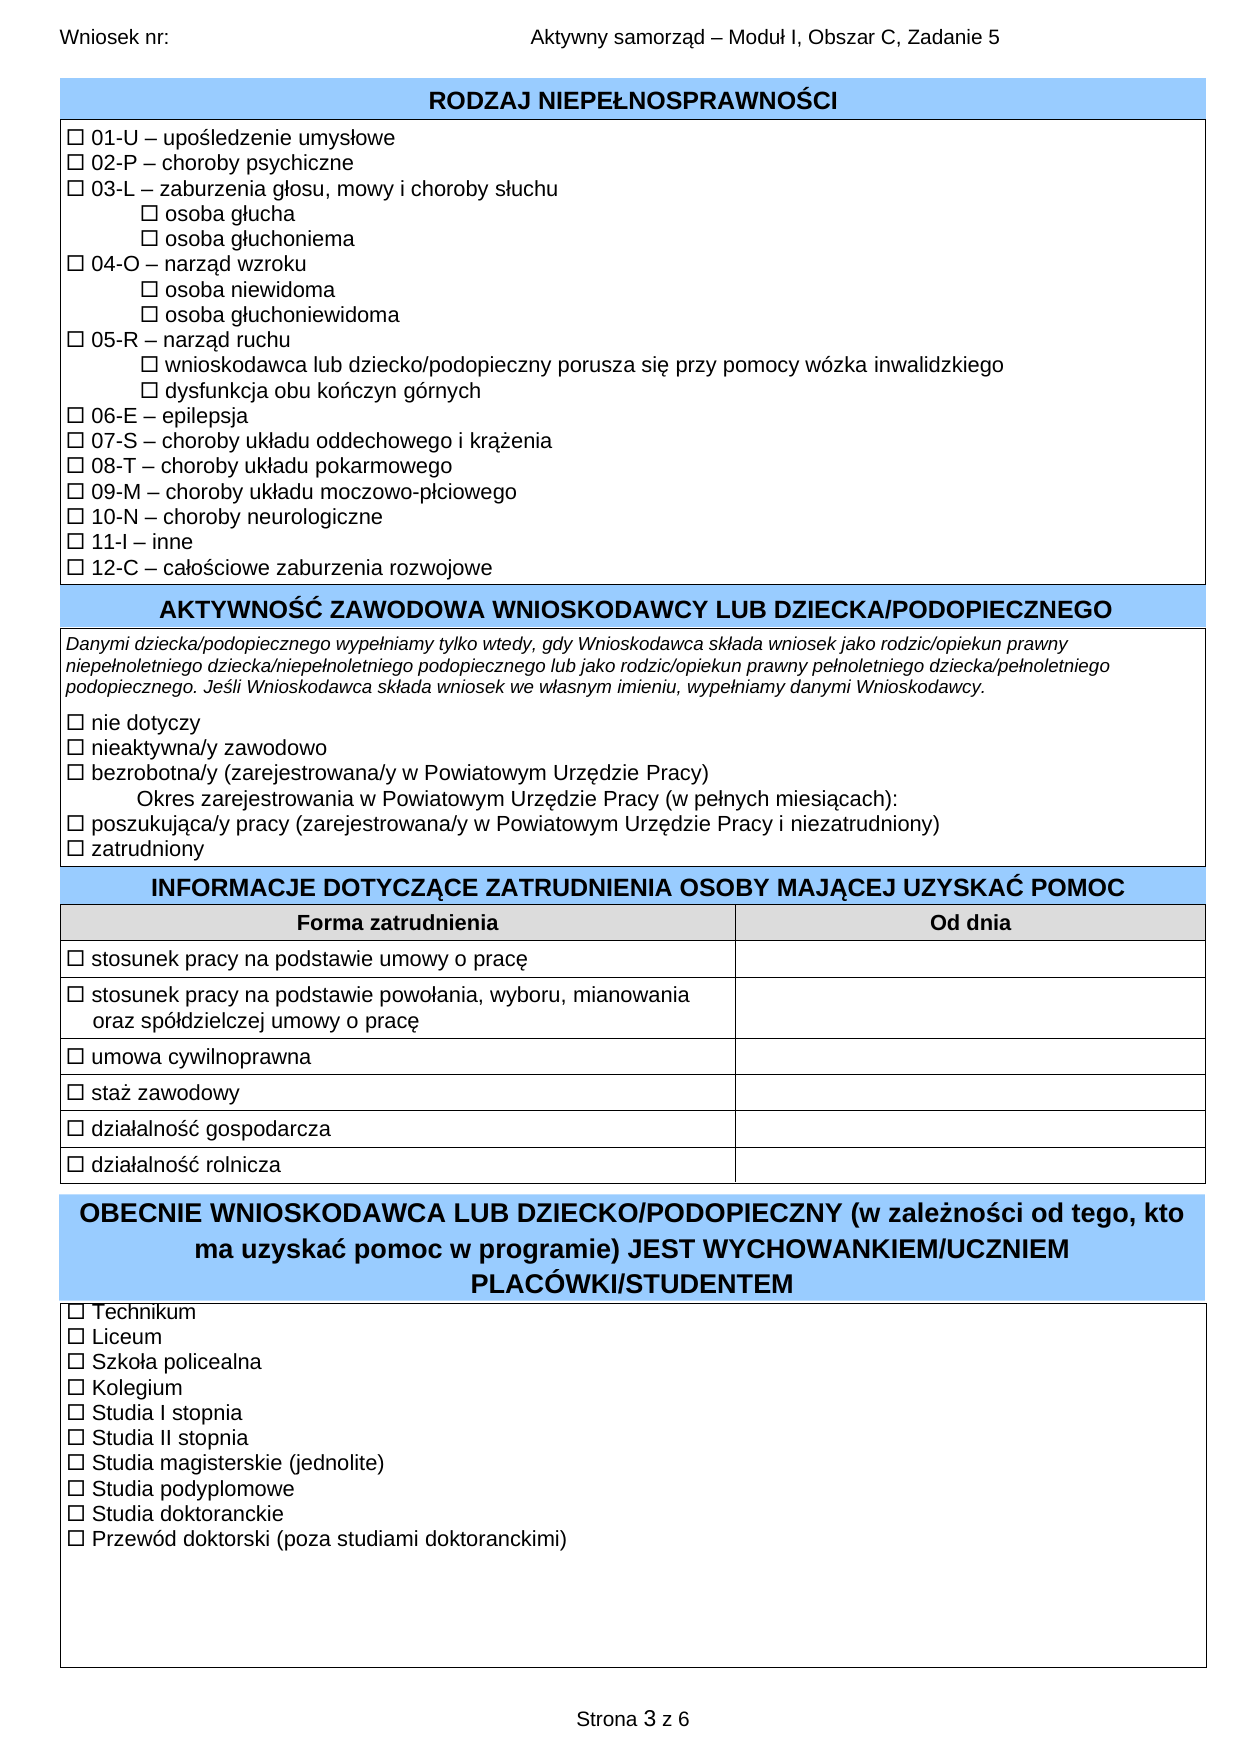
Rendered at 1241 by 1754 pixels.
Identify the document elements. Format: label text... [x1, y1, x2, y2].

table_cell 01-U – upośledzenie umysłowe 02-P – choroby psychiczne 03-L – zaburzenia głosu, mowy i choroby słuchu osoba głucha osoba głuchoniema 04-O – narząd wzroku osoba niewidoma osoba głuchoniewidoma 05-R – narząd ruchu wnioskodawca lub dziecko/podopieczny porusza się przy pomocy wózka inwalidzkiego dysfunkcja obu kończyn górnych 06-E – epilepsja 07-S – choroby układu oddechowego i krążenia 08-T – choroby układu pokarmowego 09-M – choroby układu moczowo-płciowego 10-N – choroby neurologiczne 11-I – inne 12-C – całościowe zaburzenia rozwojowe [61, 120, 1205, 584]
table_cell działalność gospodarcza [61, 1111, 735, 1146]
table_cell Od dnia [736, 905, 1205, 940]
table_cell [736, 1039, 1205, 1074]
table_cell Danymi dziecka/podopiecznego wypełniamy tylko wtedy, gdy Wnioskodawca składa wniosek jako rodzic/opiekun prawny niepełnoletniego dziecka/niepełnoletniego podopiecznego lub jako rodzic/opiekun prawny pełnoletniego dziecka/pełnoletniego podopiecznego. Jeśli Wnioskodawca składa wniosek we własnym imieniu, wypełniamy danymi Wnioskodawcy. nie dotyczy nieaktywna/y zawodowo bezrobotna/y (zarejestrowana/y w Powiatowym Urzędzie Pracy) Okres zarejestrowania w Powiatowym Urzędzie Pracy (w pełnych miesiącach): poszukująca/y pracy (zarejestrowana/y w Powiatowym Urzędzie Pracy i niezatrudniony) zatrudniony [61, 629, 1205, 866]
table_cell [736, 1148, 1205, 1182]
table_cell umowa cywilnoprawna [61, 1039, 735, 1074]
table_cell INFORMACJE DOTYCZĄCE ZATRUDNIENIA OSOBY MAJĄCEJ UZYSKAĆ POMOC [60, 867, 1206, 904]
table_cell [736, 1075, 1205, 1110]
table_cell [736, 941, 1205, 976]
table_cell działalność rolnicza [61, 1148, 735, 1182]
table_cell stosunek pracy na podstawie umowy o pracę [61, 941, 735, 976]
table_cell Forma zatrudnienia [61, 905, 735, 940]
table_header RODZAJ NIEPEŁNOSPRAWNOŚCI [60, 78, 1206, 119]
table_cell staż zawodowy [61, 1075, 735, 1110]
table_cell AKTYWNOŚĆ ZAWODOWA WNIOSKODAWCY LUB DZIECKA/PODOPIECZNEGO [60, 585, 1206, 627]
table_cell [736, 1111, 1205, 1146]
table_cell [736, 978, 1205, 1038]
table_cell stosunek pracy na podstawie powołania, wyboru, mianowania oraz spółdzielczej umowy o pracę [61, 978, 735, 1038]
